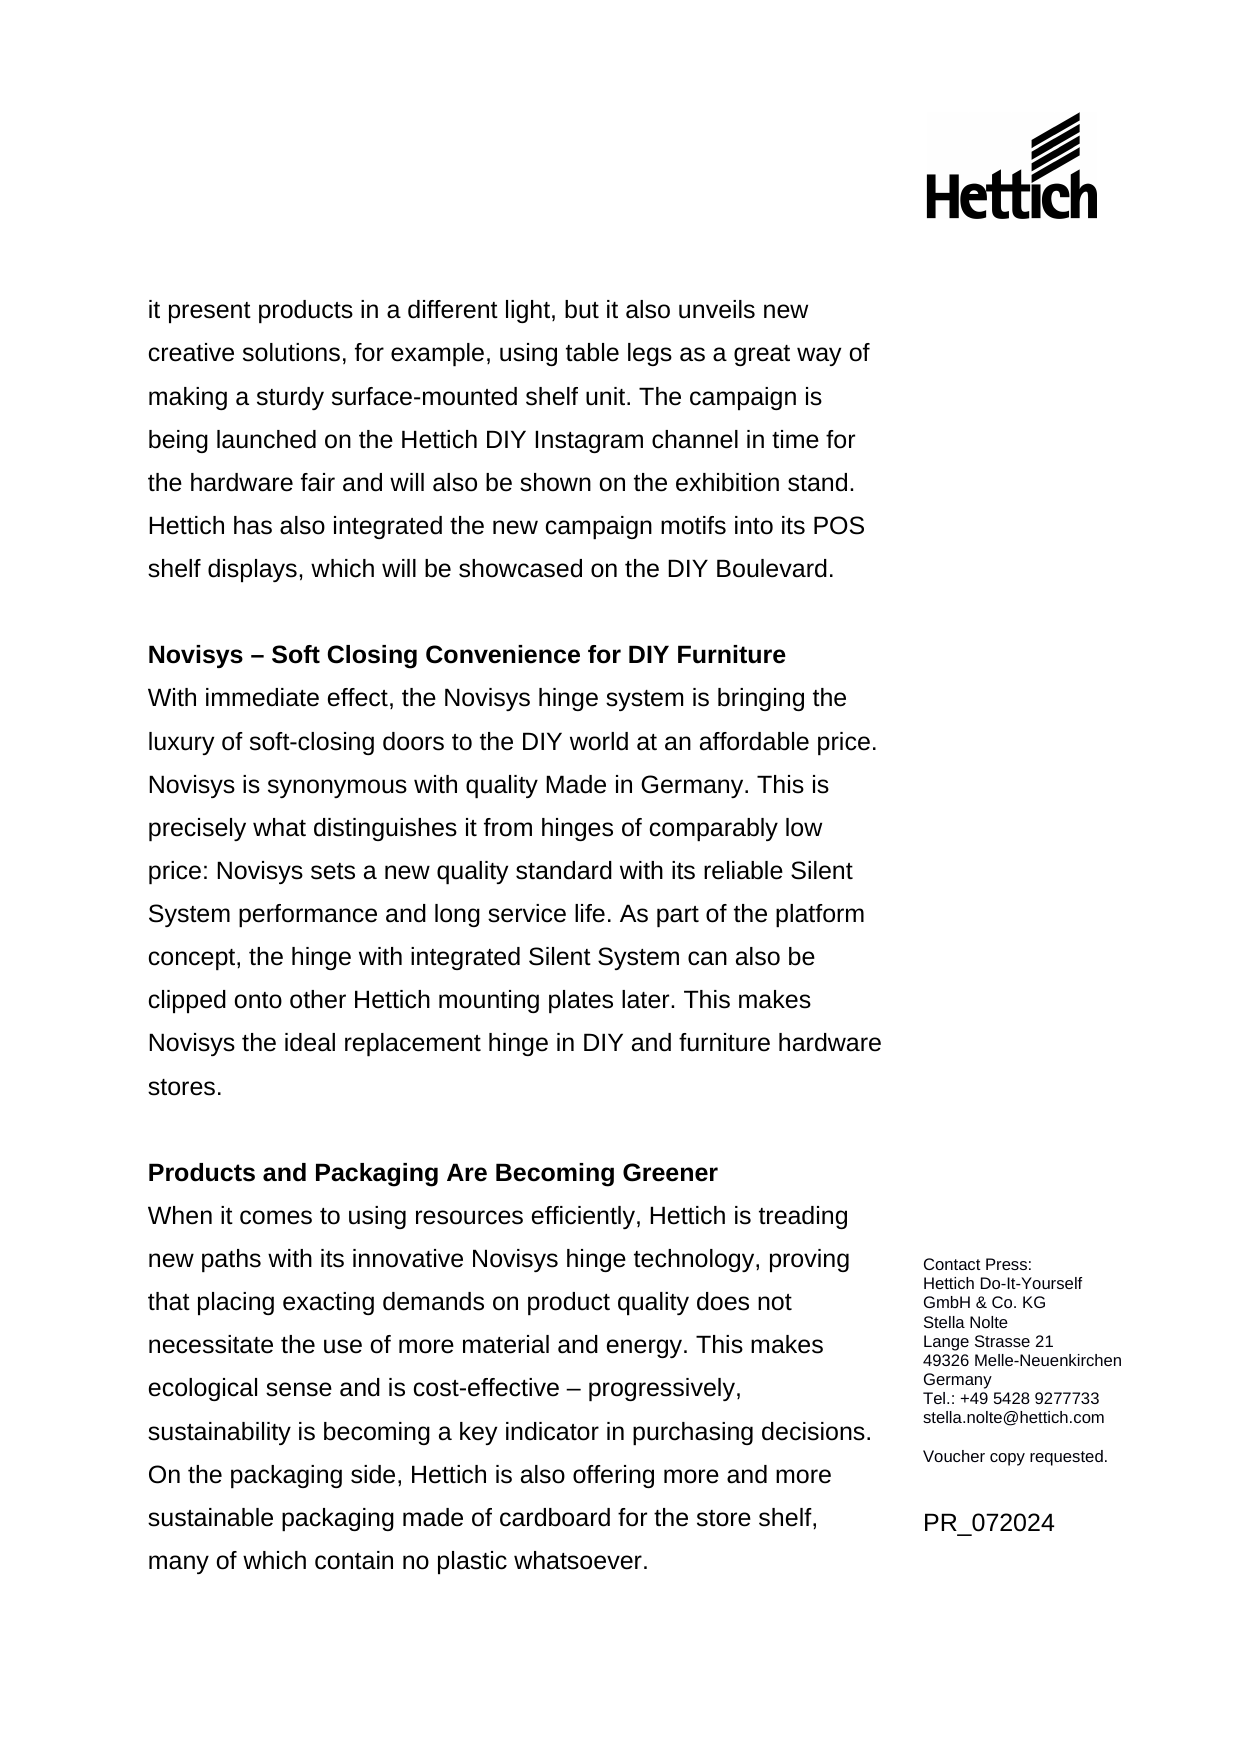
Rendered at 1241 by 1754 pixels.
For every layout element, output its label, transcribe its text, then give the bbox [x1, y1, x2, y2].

text With immediate effect, the Novisys hinge system is bringing the luxury of soft-closing doors to the DIY world at an affordable price. Novisys is synonymous with quality Made in Germany. This is precisely what distinguishes it from hinges of comparably low price: Novisys sets a new quality standard with its reliable Silent System performance and long service life. As part of the platform concept, the hinge with integrated Silent System can also be clipped onto other Hettich mounting plates later. This makes Novisys the ideal replacement hinge in DIY and furniture hardware stores. [148, 683, 886, 1100]
picture [926, 112, 1097, 219]
text Products and Packaging Are Becoming Greener [148, 1158, 886, 1187]
text Novisys – Soft Closing Convenience for DIY Furniture [148, 640, 886, 669]
text When it comes to using resources efficiently, Hettich is treading new paths with its innovative Novisys hinge technology, proving that placing exacting demands on product quality does not necessitate the use of more material and energy. This makes ecological sense and is cost-effective – progressively, sustainability is becoming a key indicator in purchasing decisions. On the packaging side, Hettich is also offering more and more sustainable packaging made of cardboard for the store shelf, many of which contain no plastic whatsoever. [148, 1201, 886, 1575]
